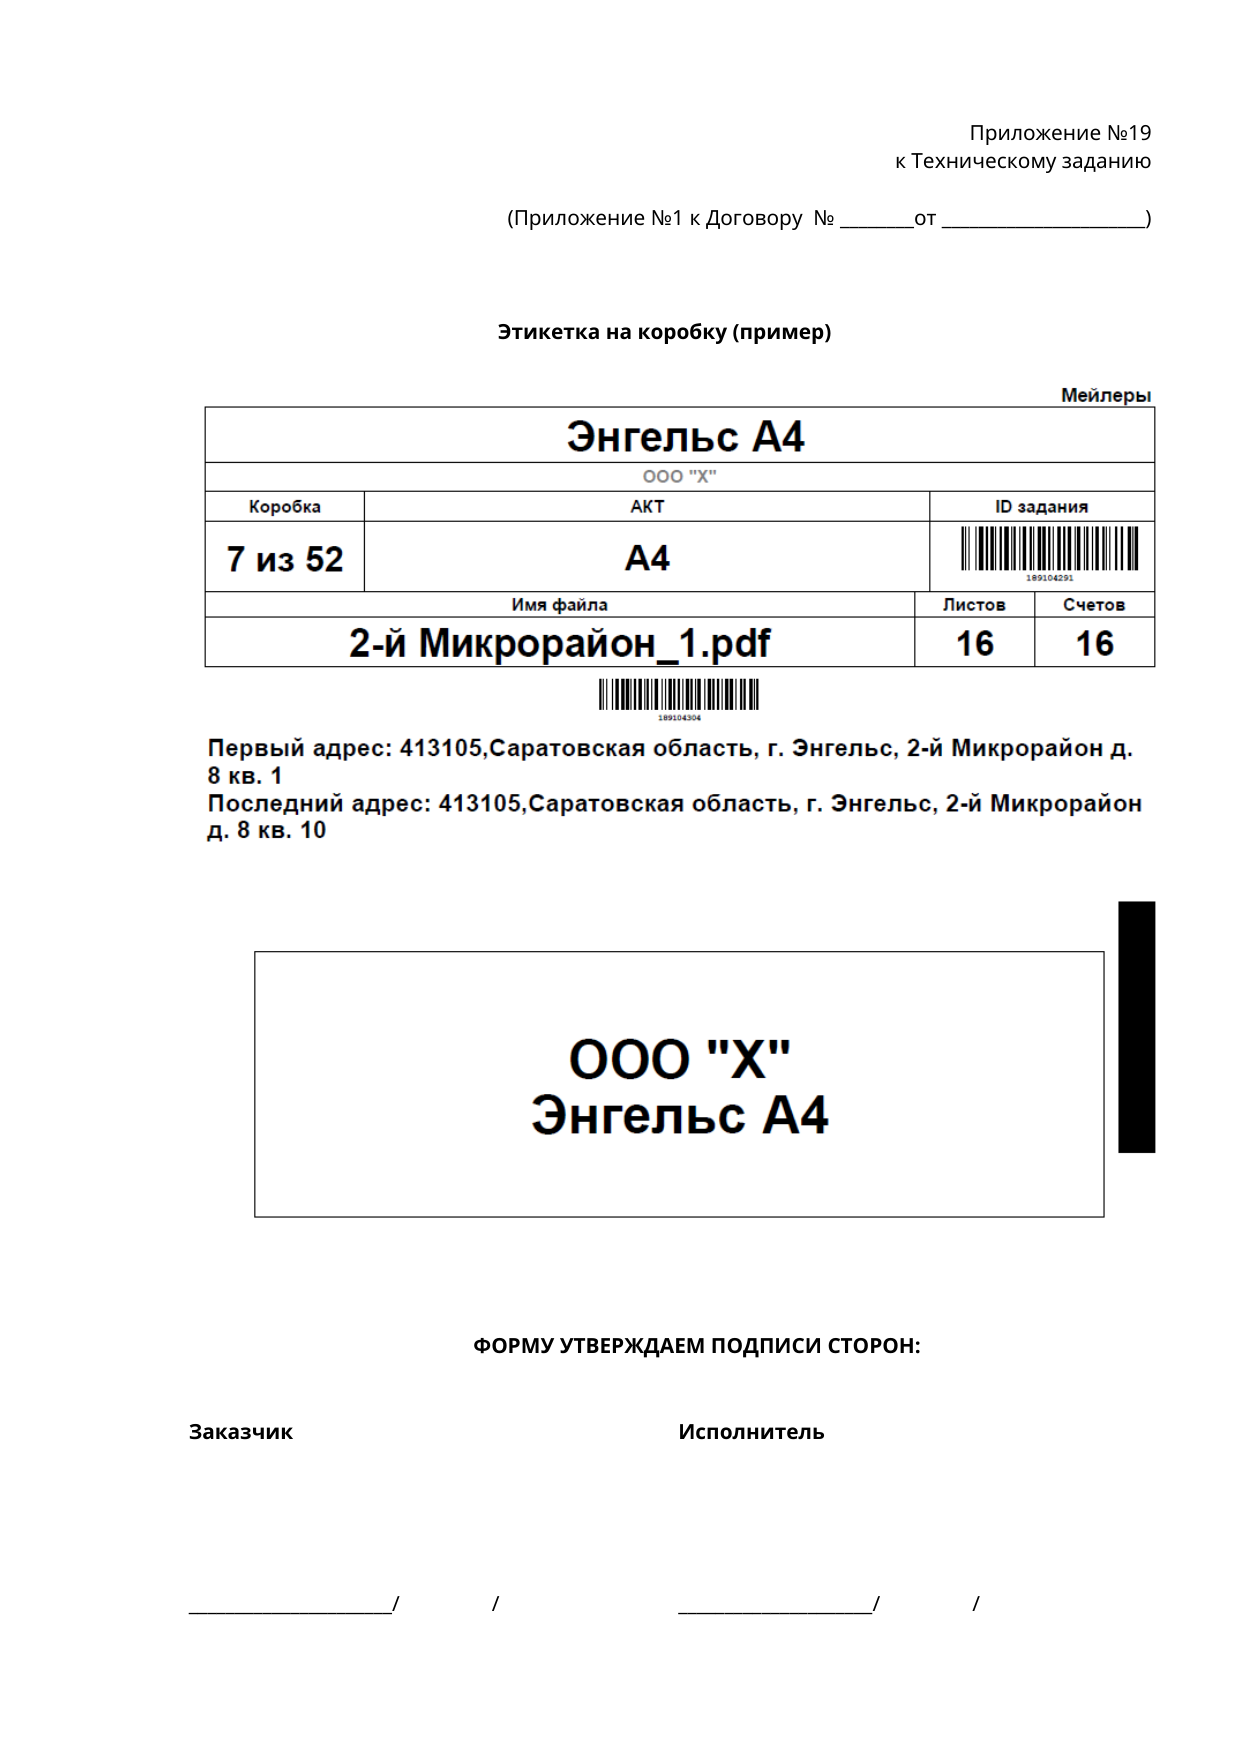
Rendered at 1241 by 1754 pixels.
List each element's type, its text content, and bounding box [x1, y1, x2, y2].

text Этикетка на коробку (пример) [177, 317, 1152, 346]
picture [177, 366, 1182, 1250]
text (Приложение №1 к Договору № ________от ______________________) [177, 203, 1152, 232]
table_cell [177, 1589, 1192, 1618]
text ФОРМУ УТВЕРЖДАЕМ ПОДПИСИ СТОРОН: [177, 1331, 1152, 1359]
text к Техническому заданию [177, 147, 1152, 175]
text Приложение №19 [177, 118, 1152, 147]
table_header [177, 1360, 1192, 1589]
